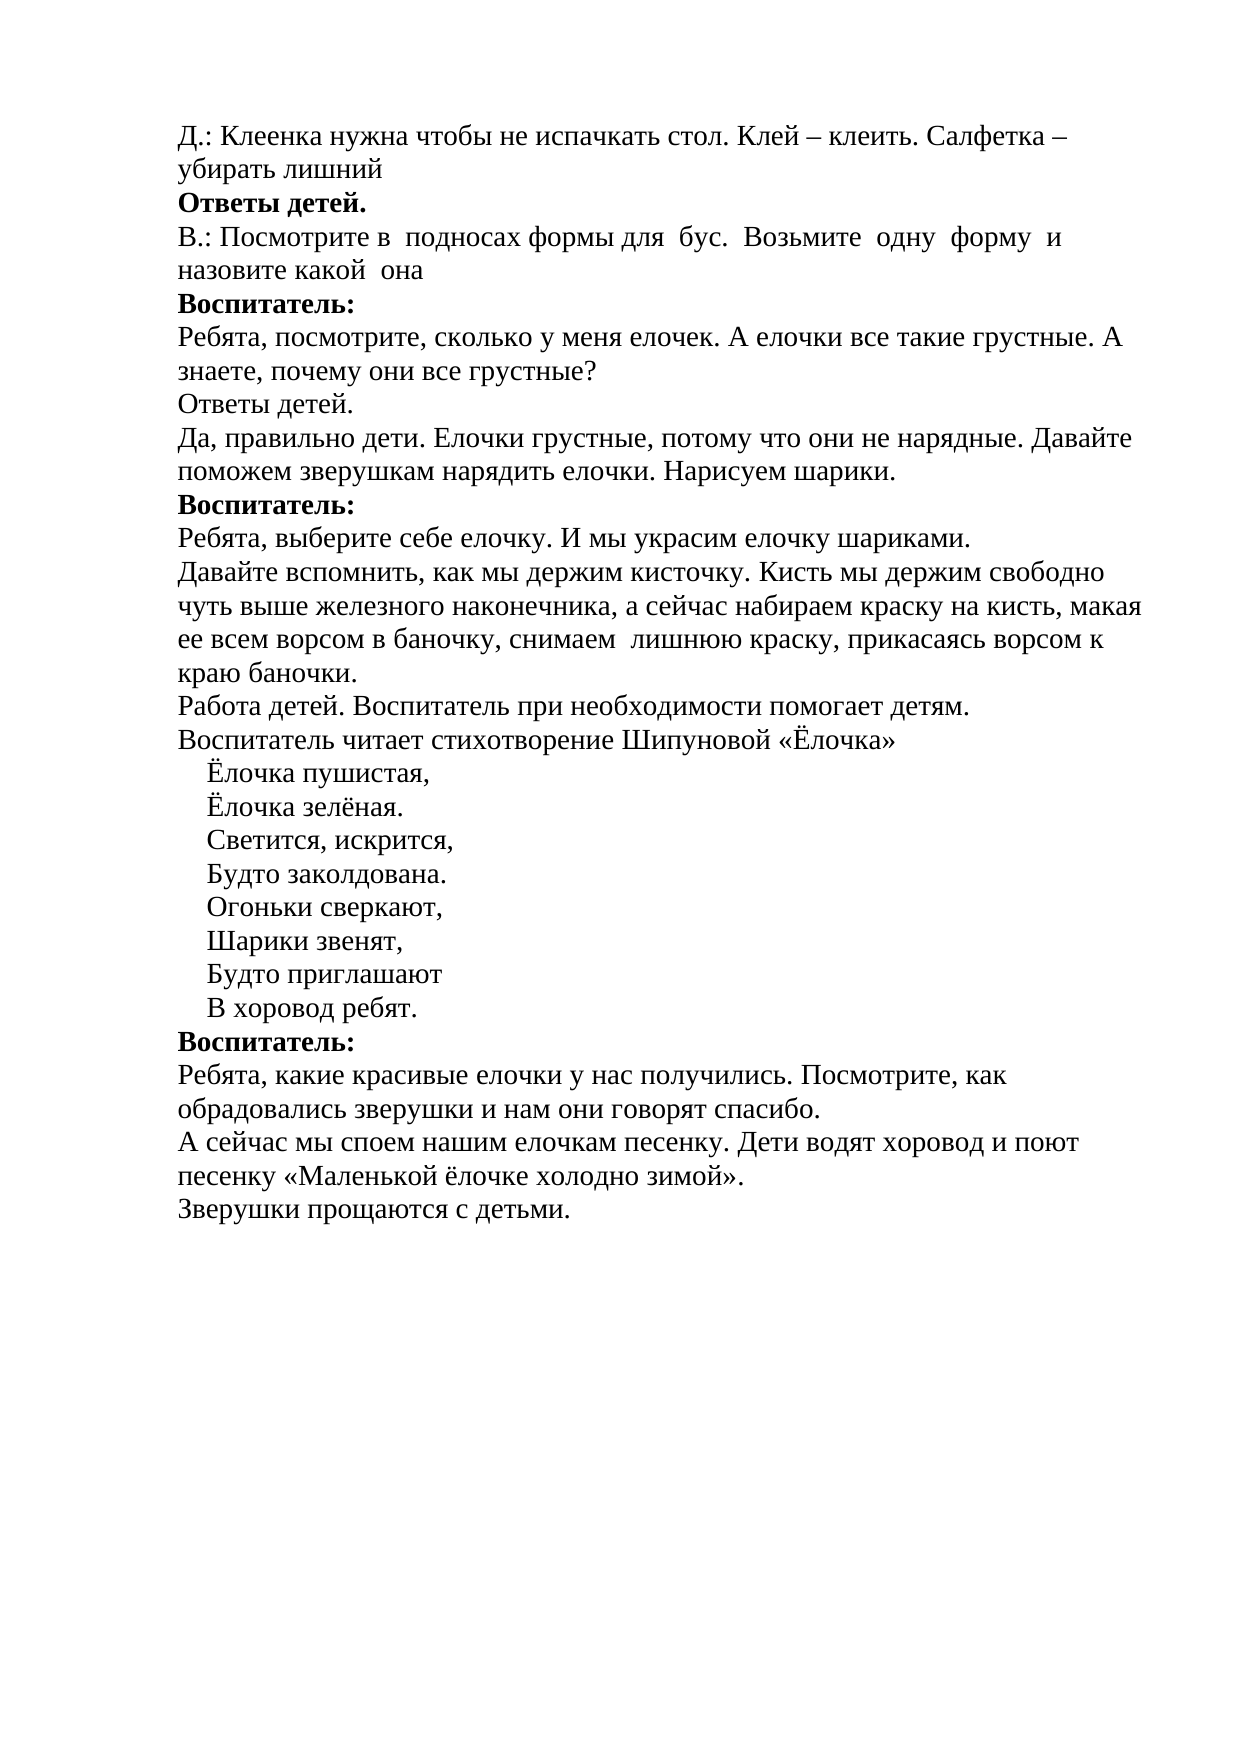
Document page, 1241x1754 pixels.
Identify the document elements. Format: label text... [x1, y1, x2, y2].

text Работа детей. Воспитатель при необходимости помогает детям. [177, 688, 1152, 722]
text Воспитатель: [177, 487, 1152, 521]
text Да, правильно дети. Елочки грустные, потому что они не нарядные. Давайте поможем зверушкам нарядить елочки. Нарисуем шарики. [177, 420, 1152, 487]
text Огоньки сверкают, [177, 889, 1152, 923]
text В хоровод ребят. [177, 990, 1152, 1024]
text Давайте вспомнить, как мы держим кисточку. Кисть мы держим свободно чуть выше железного наконечника, а сейчас набираем краску на кисть, макая ее всем ворсом в баночку, снимаем лишнюю краску, прикасаясь ворсом к краю баночки. [177, 554, 1152, 688]
text Будто заколдована. [177, 856, 1152, 889]
text Ответы детей. [177, 185, 1152, 219]
text Будто приглашают [177, 957, 1152, 990]
text Светится, искрится, [177, 822, 1152, 856]
text Зверушки прощаются с детьми. [177, 1191, 1152, 1225]
text Шарики звенят, [177, 923, 1152, 957]
text Ёлочка зелёная. [177, 789, 1152, 822]
text Ребята, выберите себе елочку. И мы украсим елочку шариками. [177, 521, 1152, 554]
text Д.: Клеенка нужна чтобы не испачкать стол. Клей – клеить. Салфетка – убирать лишний [177, 118, 1152, 185]
text А сейчас мы споем нашим елочкам песенку. Дети водят хоровод и поют песенку «Маленькой ёлочке холодно зимой». [177, 1124, 1152, 1191]
text Воспитатель читает стихотворение Шипуновой «Ёлочка» [177, 722, 1152, 755]
text Воспитатель: [177, 286, 1152, 319]
text Ответы детей. [177, 386, 1152, 420]
text Воспитатель: [177, 1024, 1152, 1057]
text Ребята, какие красивые елочки у нас получились. Посмотрите, как обрадовались зверушки и нам они говорят спасибо. [177, 1057, 1152, 1124]
text Ребята, посмотрите, сколько у меня елочек. А елочки все такие грустные. А знаете, почему они все грустные? [177, 319, 1152, 386]
text Ёлочка пушистая, [177, 755, 1152, 789]
text В.: Посмотрите в подносах формы для бус. Возьмите одну форму и назовите какой она [177, 219, 1152, 286]
